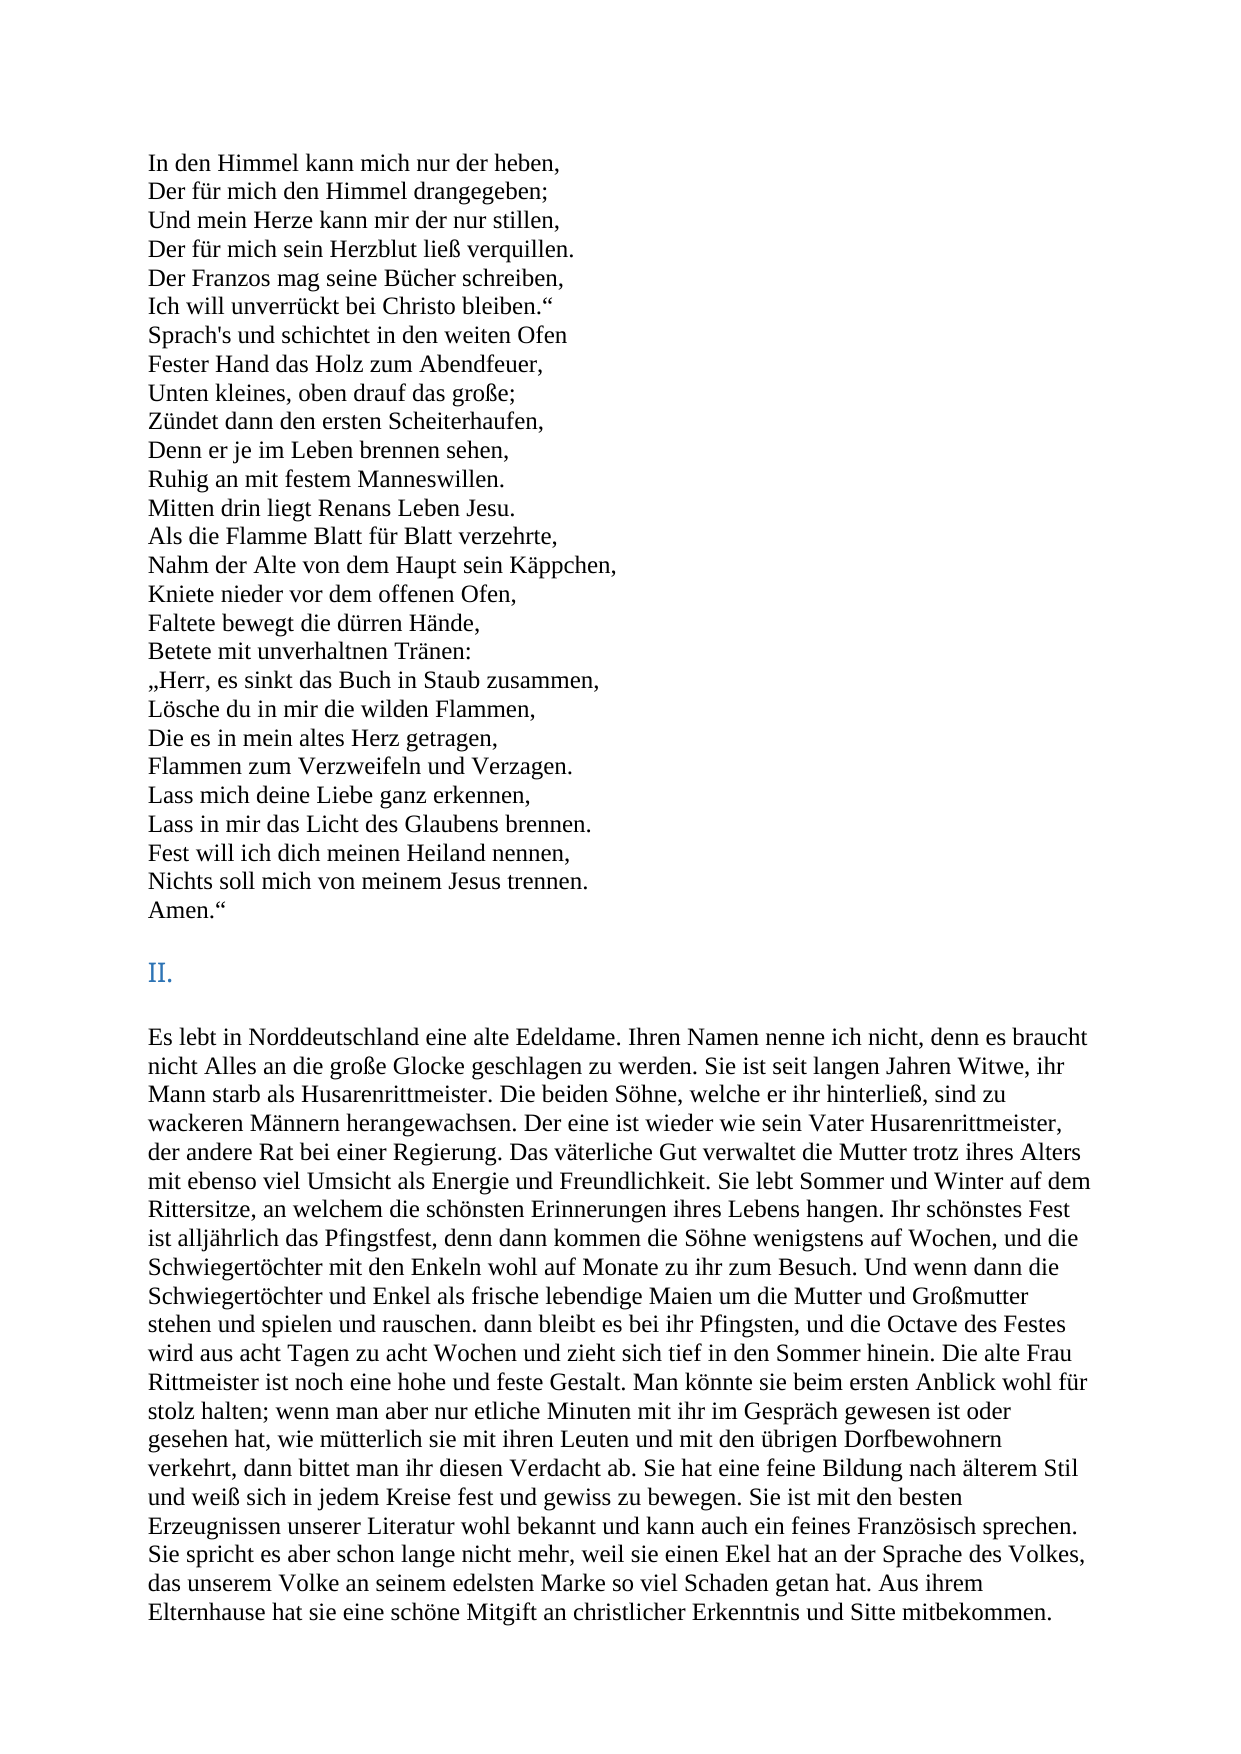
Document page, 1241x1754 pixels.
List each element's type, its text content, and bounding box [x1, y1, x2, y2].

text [148, 148, 1093, 924]
subtitle II. [148, 953, 1093, 990]
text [148, 1022, 1093, 1626]
